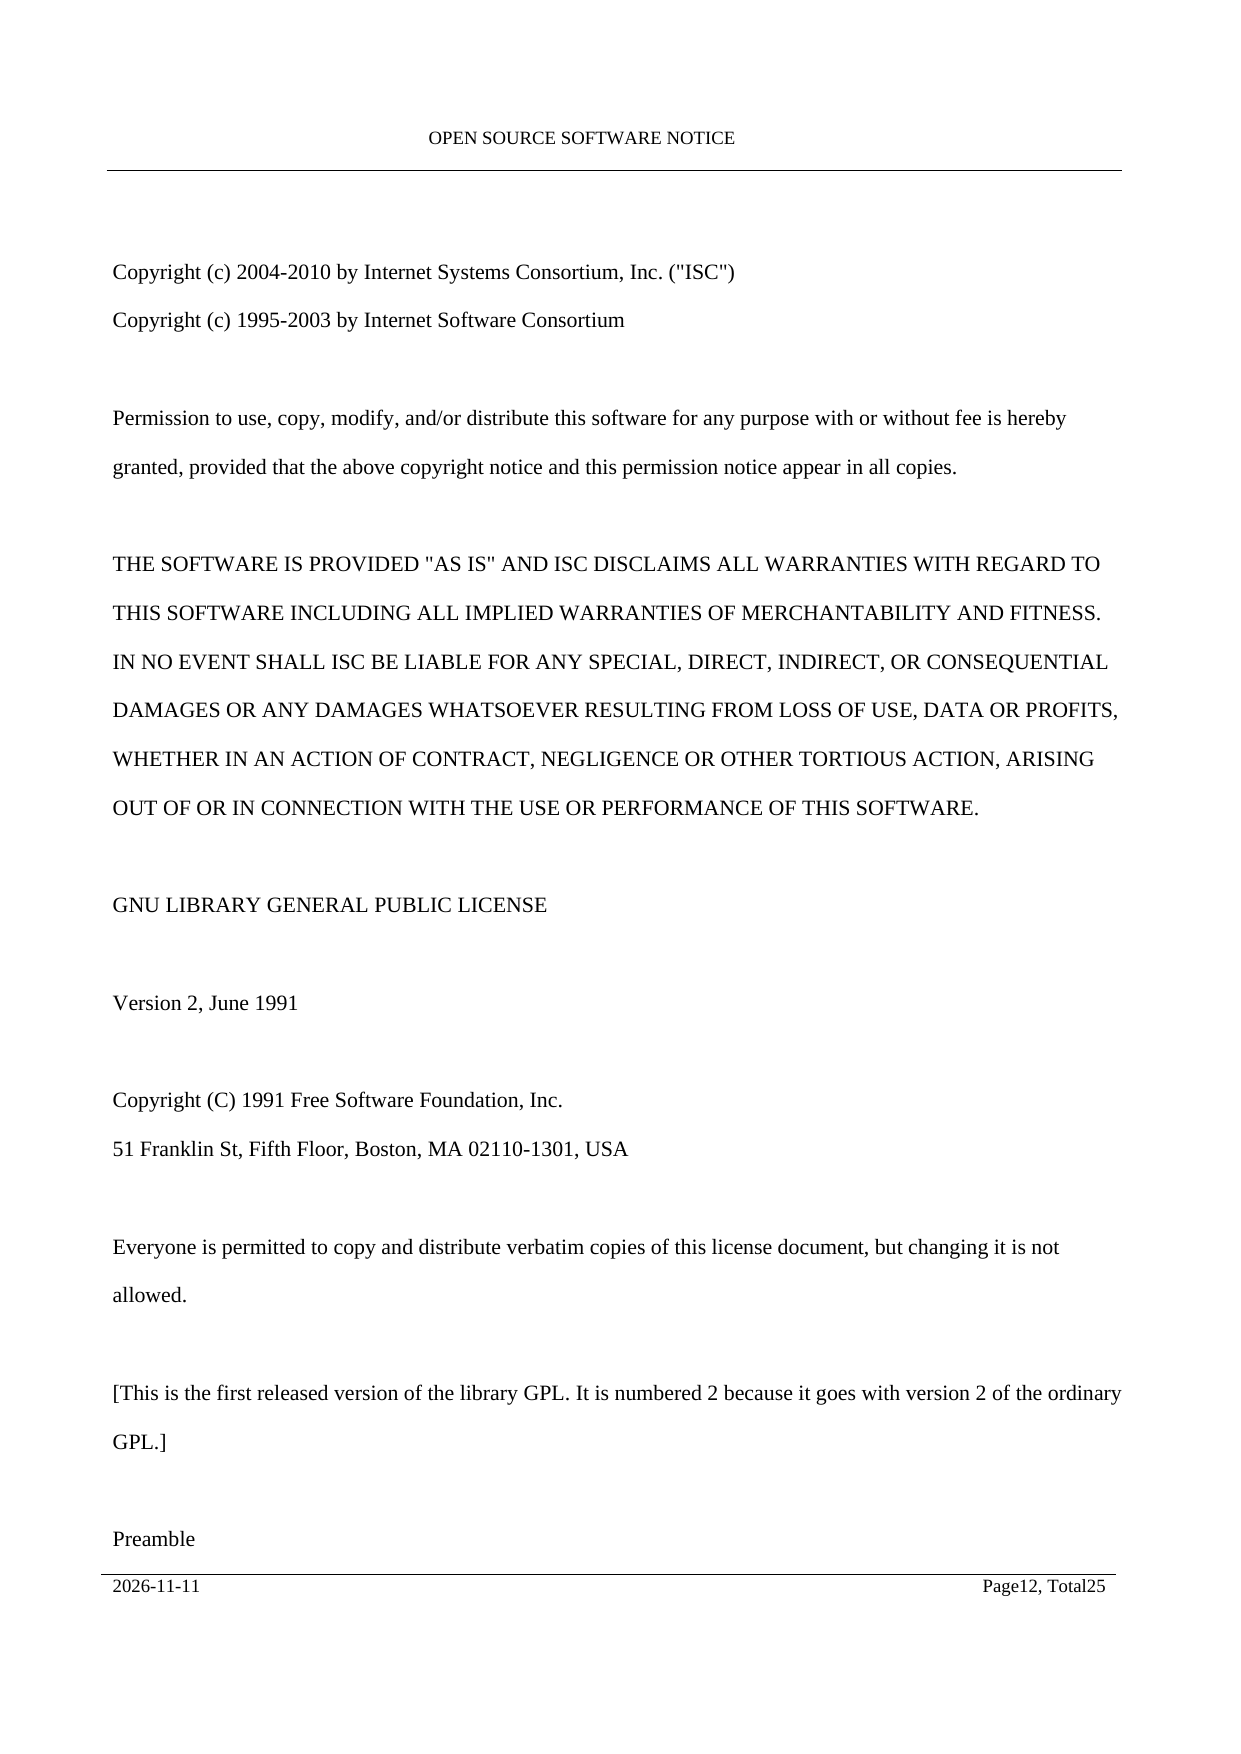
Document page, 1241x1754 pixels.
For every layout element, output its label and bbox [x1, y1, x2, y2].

text [112, 206, 1128, 1555]
